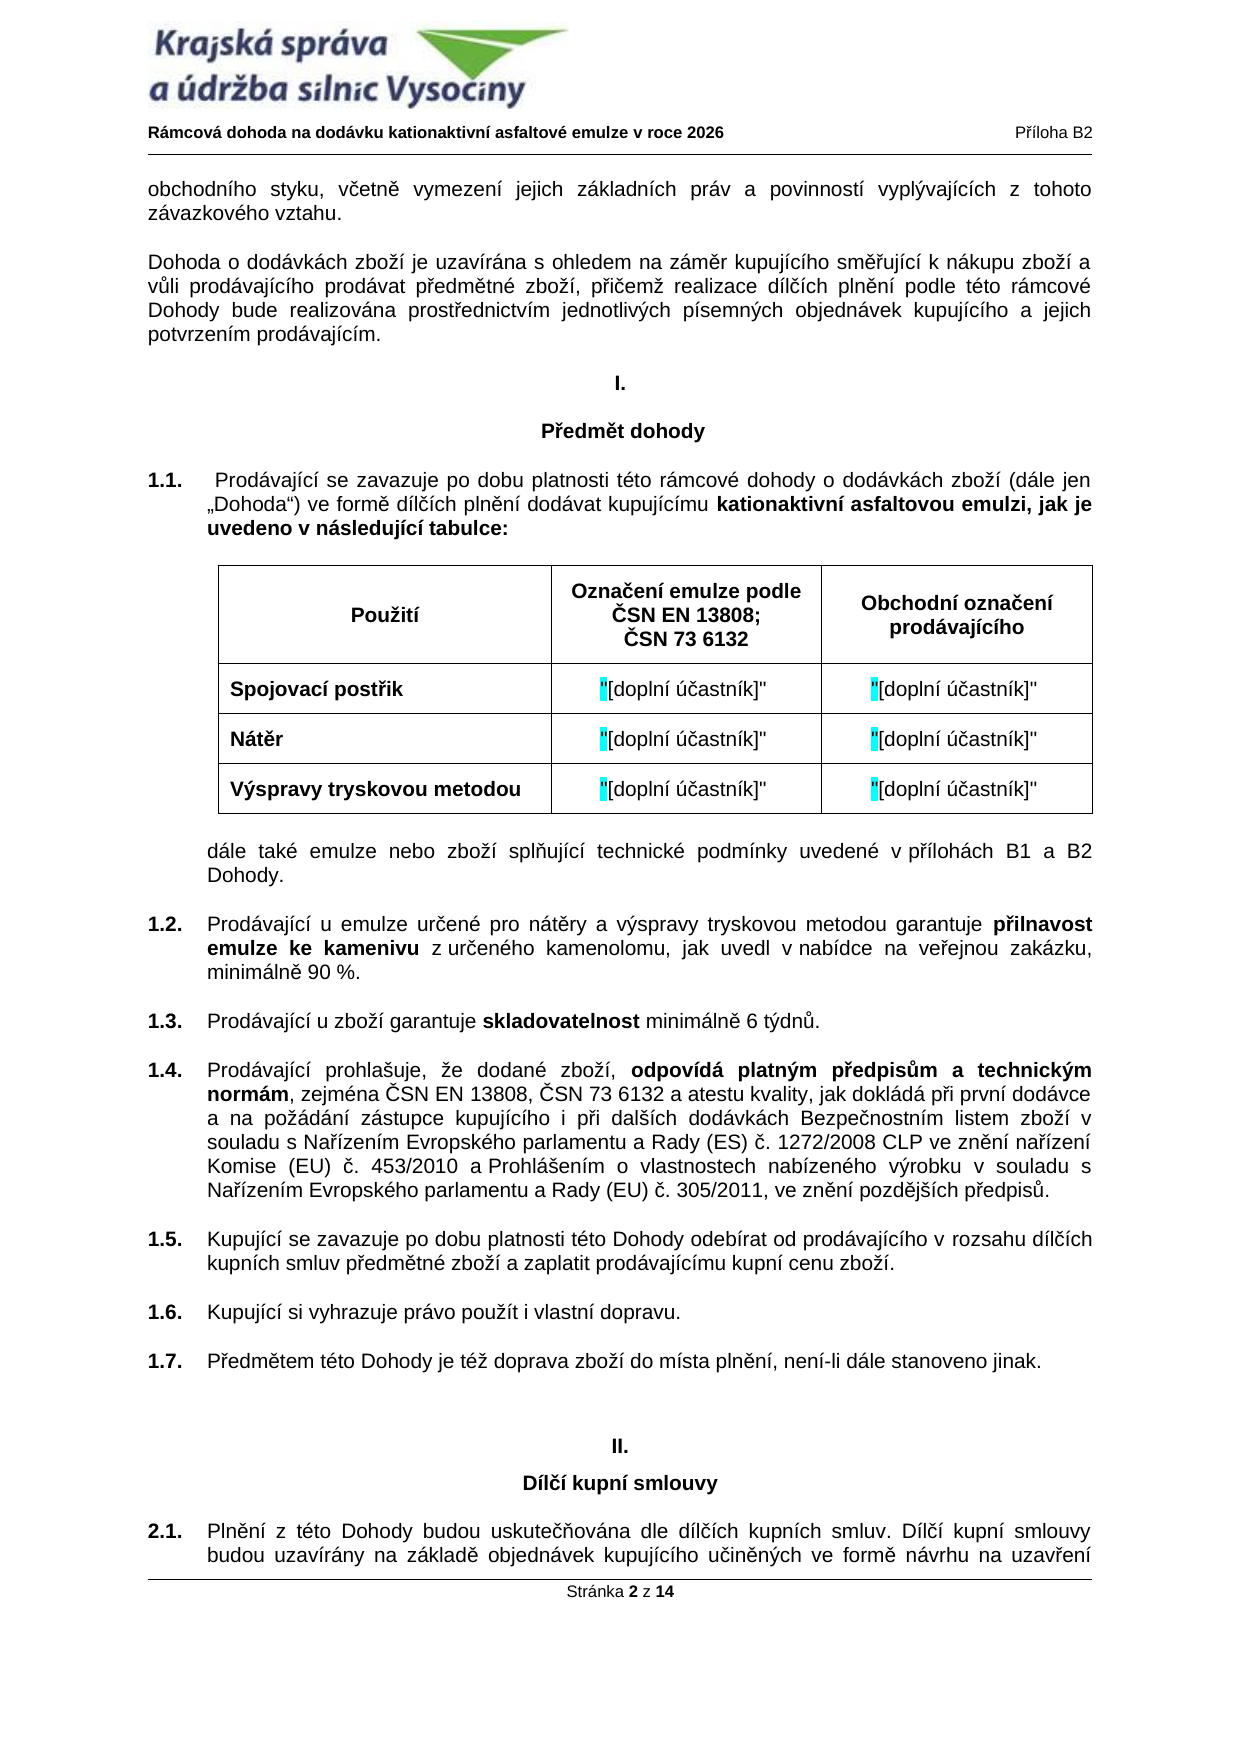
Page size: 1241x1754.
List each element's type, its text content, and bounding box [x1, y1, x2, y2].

text Dílčí kupní smlouvy [148, 1470, 1092, 1494]
table_cell [552, 664, 821, 713]
table_header Použití [219, 566, 551, 663]
table_cell [552, 714, 821, 763]
list Prodávající u emulze určené pro nátěry a výspravy tryskovou metodou garantuje přilnavost emulze ke kamenivu z určeného kamenolomu, jak uvedl v nabídce na veřejnou zakázku, minimálně 90 %. [148, 912, 1092, 984]
text Dohoda o dodávkách zboží je uzavírána s ohledem na záměr kupujícího směřující k nákupu zboží a vůli prodávajícího prodávat předmětné zboží, přičemž realizace dílčích plnění podle této rámcové Dohody bude realizována prostřednictvím jednotlivých písemných objednávek kupujícího a jejich potvrzením prodávajícím. [148, 249, 1092, 345]
text II. [148, 1434, 1092, 1458]
list Prodávající se zavazuje po dobu platnosti této rámcové dohody o dodávkách zboží (dále jen „Dohoda“) ve formě dílčích plnění dodávat kupujícímu kationaktivní asfaltovou emulzi, jak je uvedeno v následující tabulce: [148, 468, 1092, 540]
table_header Obchodní označení prodávajícího [822, 566, 1092, 663]
list Kupující si vyhrazuje právo použít i vlastní dopravu. [148, 1299, 1092, 1323]
table_header Označení emulze podle ČSN EN 13808; ČSN 73 6132 [552, 566, 821, 663]
table_cell [822, 714, 1092, 763]
table_cell [552, 764, 821, 813]
table_cell Výspravy tryskovou metodou [219, 764, 551, 813]
list Předmětem této Dohody je též doprava zboží do místa plnění, není-li dále stanoveno jinak. [148, 1348, 1092, 1372]
table_cell Spojovací postřik [219, 664, 551, 713]
table_cell Nátěr [219, 714, 551, 763]
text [148, 177, 1092, 224]
text Předmět dohody [148, 419, 1092, 443]
picture [147, 21, 569, 112]
text I. [148, 370, 1092, 394]
table_cell [822, 764, 1092, 813]
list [148, 1519, 1092, 1567]
table_cell [822, 664, 1092, 713]
text dále také emulze nebo zboží splňující technické podmínky uvedené v přílohách B1 a B2 Dohody. [207, 839, 1092, 887]
list Prodávající prohlašuje, že dodané zboží, odpovídá platným předpisům a technickým normám, zejména ČSN EN 13808, ČSN 73 6132 a atestu kvality, jak dokládá při první dodávce a na požádání zástupce kupujícího i při dalších dodávkách Bezpečnostním listem zboží v souladu s Nařízením Evropského parlamentu a Rady (ES) č. 1272/2008 CLP ve znění nařízení Komise (EU) č. 453/2010 a Prohlášením o vlastnostech nabízeného výrobku v souladu s Nařízením Evropského parlamentu a Rady (EU) č. 305/2011, ve znění pozdějších předpisů. [148, 1058, 1092, 1202]
list Kupující se zavazuje po dobu platnosti této Dohody odebírat od prodávajícího v rozsahu dílčích kupních smluv předmětné zboží a zaplatit prodávajícímu kupní cenu zboží. [148, 1227, 1092, 1274]
list Prodávající u zboží garantuje skladovatelnost minimálně 6 týdnů. [148, 1009, 1092, 1033]
